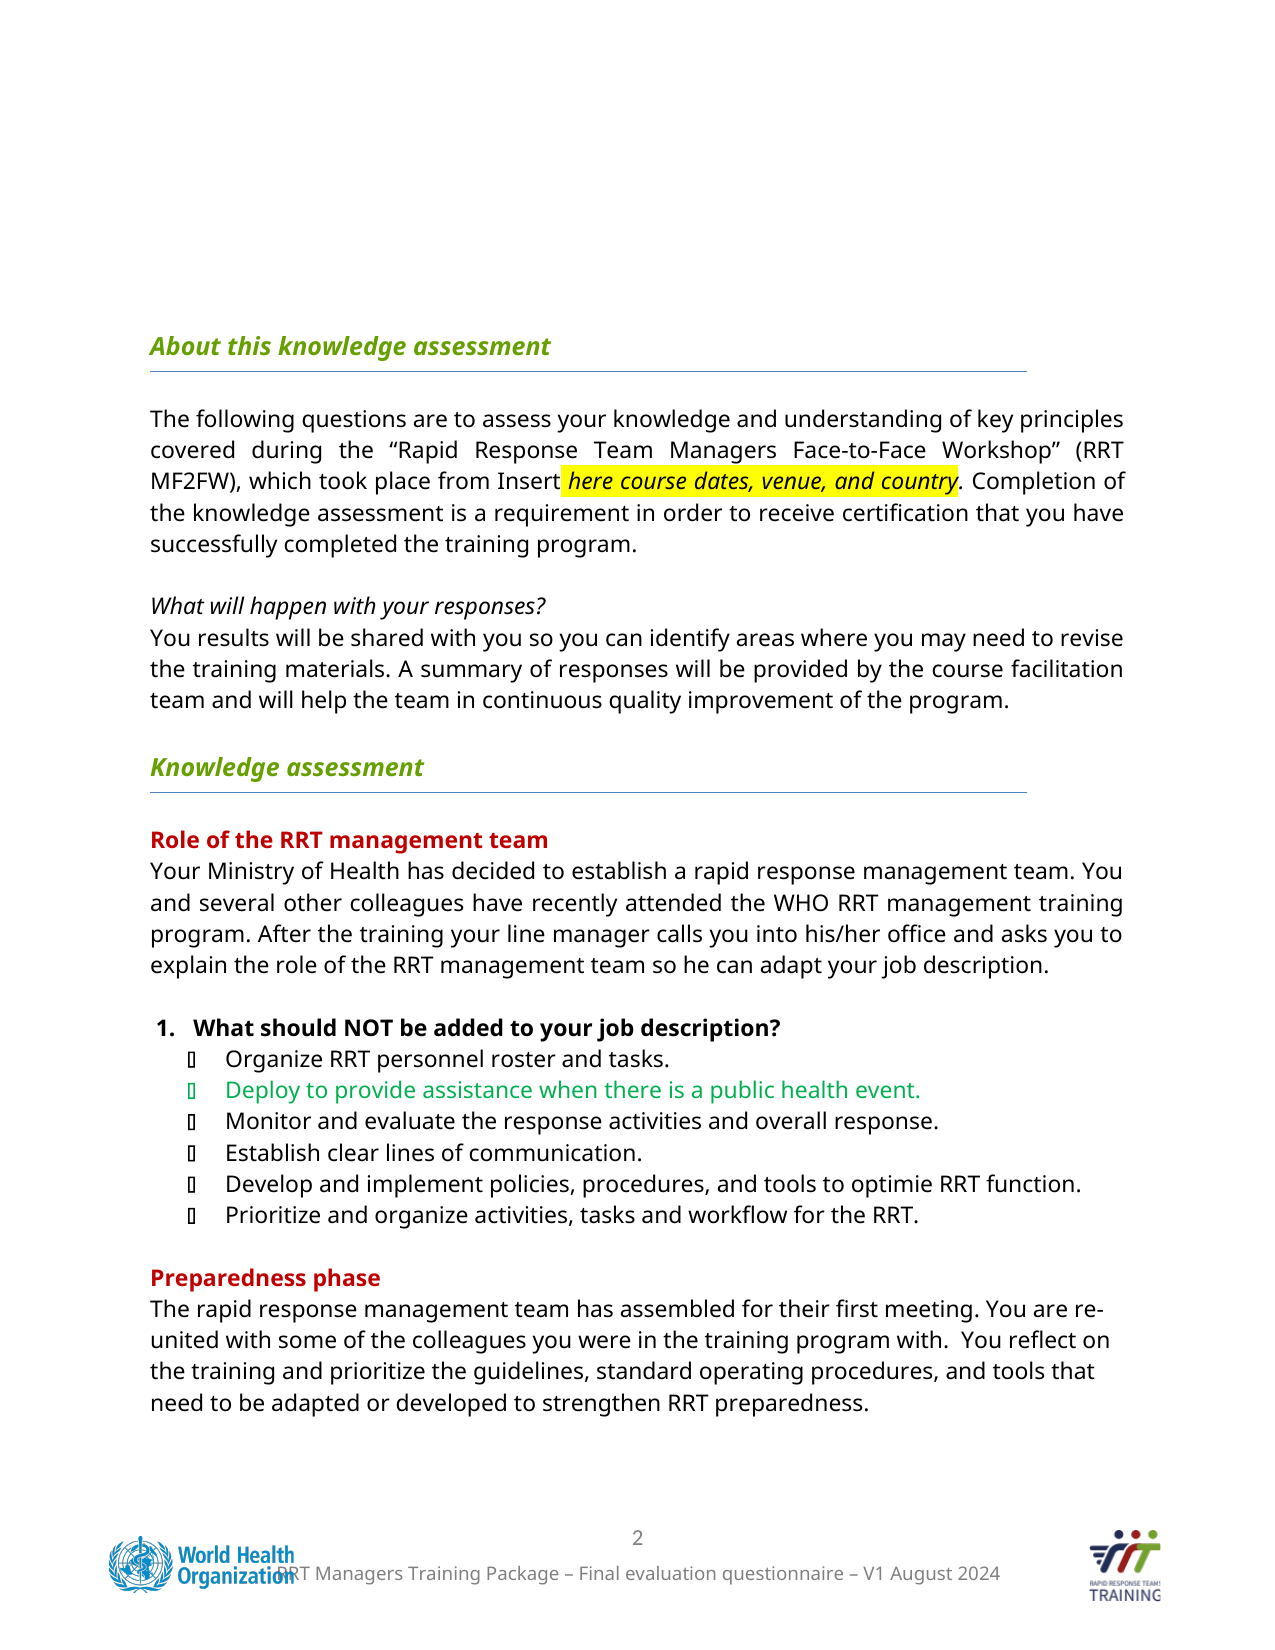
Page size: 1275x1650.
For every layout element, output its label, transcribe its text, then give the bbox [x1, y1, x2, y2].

text Knowledge assessment [150, 749, 1027, 792]
list Develop and implement policies, procedures, and tools to optimie RRT function. [187, 1168, 1125, 1199]
text Preparedness phase [150, 1262, 1125, 1293]
text Your Ministry of Health has decided to establish a rapid response management team. You and several other colleagues have recently attended the WHO RRT management training program. After the training your line manager calls you into his/her office and asks you to explain the role of the RRT management team so he can adapt your job description. [150, 855, 1125, 980]
list What should NOT be added to your job description? [156, 1012, 1125, 1043]
list Monitor and evaluate the response activities and overall response. [187, 1105, 1125, 1137]
picture [108, 1536, 294, 1593]
list Deploy to provide assistance when there is a public health event. [187, 1074, 1125, 1105]
text The rapid response management team has assembled for their first meeting. You are re-united with some of the colleagues you were in the training program with. You reflect on the training and prioritize the guidelines, standard operating procedures, and tools that need to be adapted or developed to strengthen RRT preparedness. [150, 1293, 1125, 1418]
text The following questions are to assess your knowledge and understanding of key principles covered during the “Rapid Response Team Managers Face-to-Face Workshop” (RRT MF2FW), which took place from Insert here course dates, venue, and country. Completion of the knowledge assessment is a requirement in order to receive certification that you have successfully completed the training program. [150, 403, 1125, 559]
text What will happen with your responses? [150, 590, 1125, 622]
list Organize RRT personnel roster and tasks. [187, 1043, 1125, 1074]
list Prioritize and organize activities, tasks and workflow for the RRT. [187, 1199, 1125, 1230]
picture [108, 1572, 144, 1593]
text You results will be shared with you so you can identify areas where you may need to revise the training materials. A summary of responses will be provided by the course facilitation team and will help the team in continuous quality improvement of the program. [150, 622, 1125, 715]
text About this knowledge assessment [150, 328, 1027, 371]
text Role of the RRT management team [150, 824, 1125, 855]
list Establish clear lines of communication. [187, 1137, 1125, 1168]
